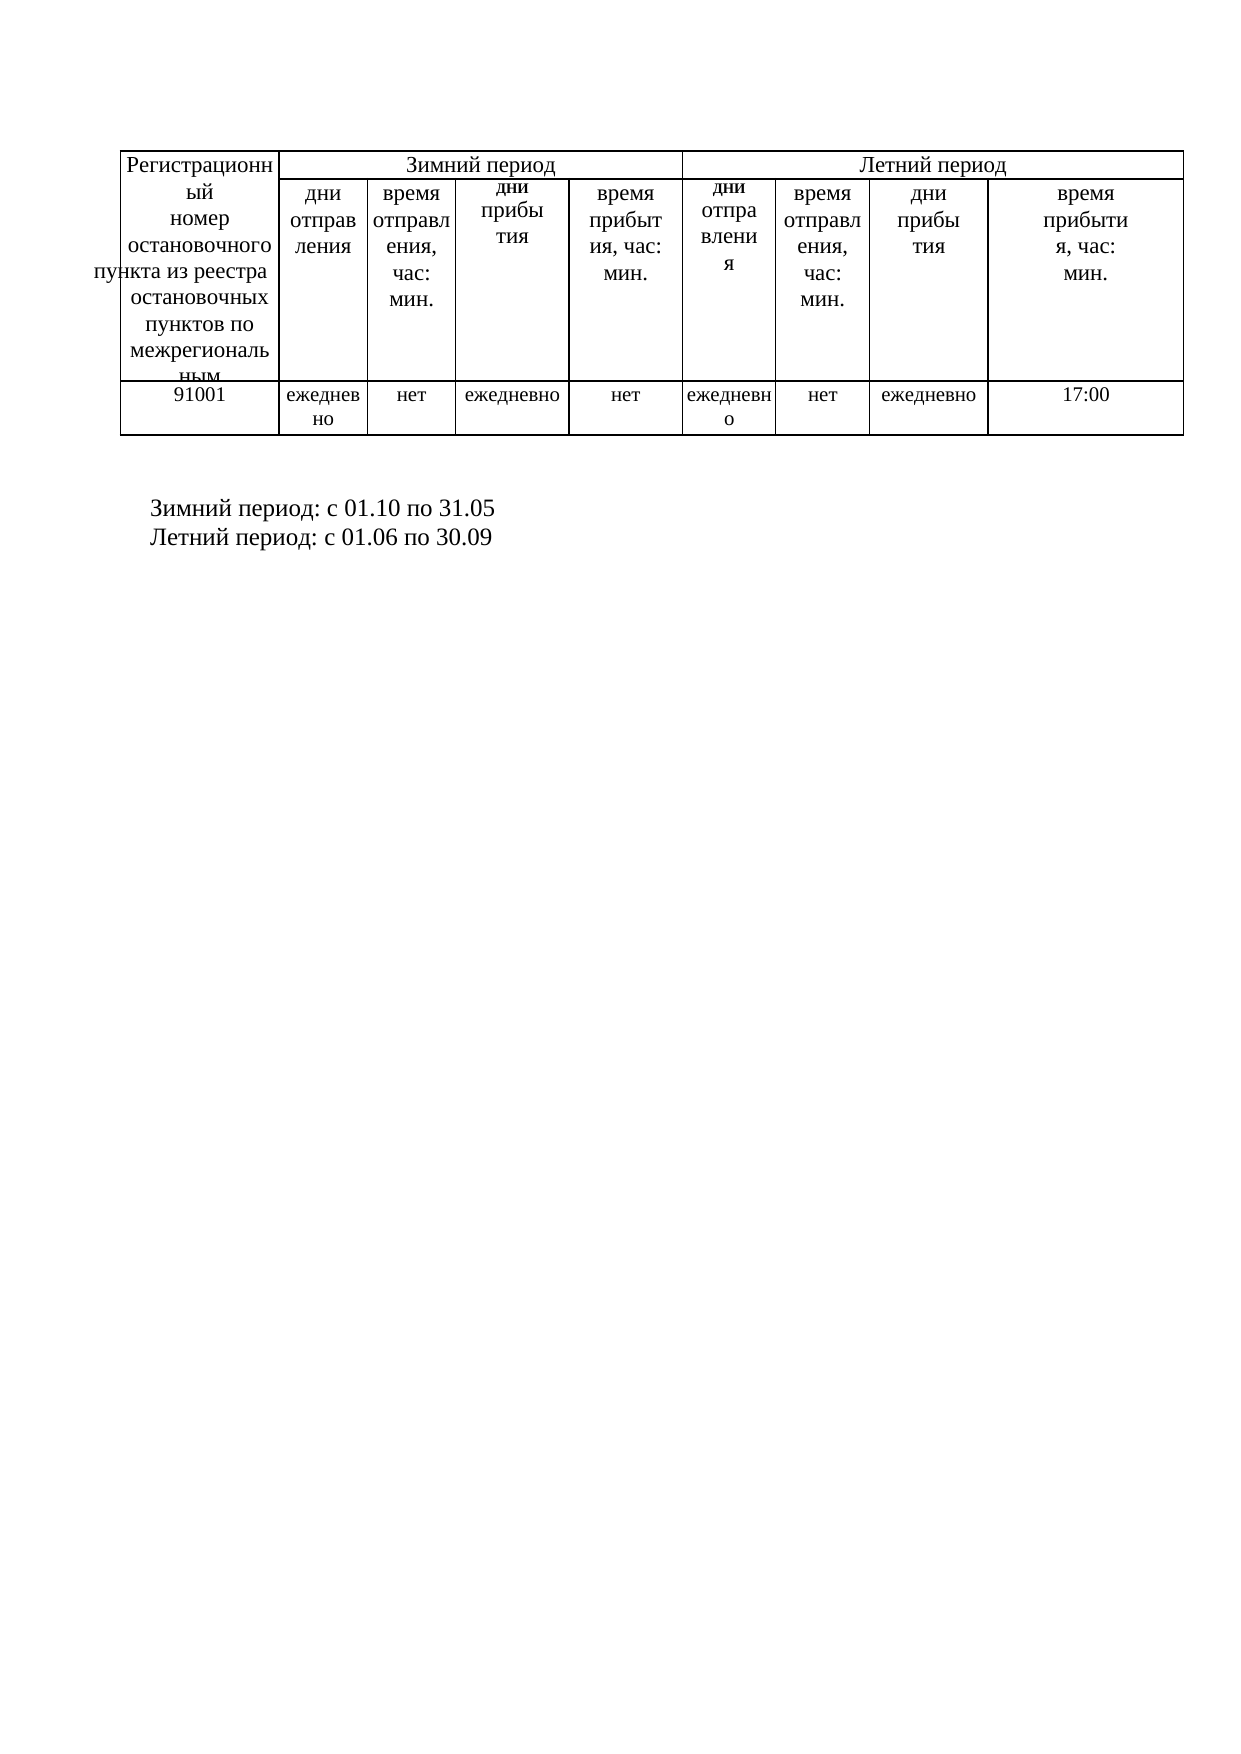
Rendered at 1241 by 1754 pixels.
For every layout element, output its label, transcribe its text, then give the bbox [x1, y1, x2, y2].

table_cell ежедневно [870, 382, 987, 434]
table_cell ежедневно [683, 382, 775, 434]
table_cell ДНИ отпра влени я [683, 180, 775, 380]
table_header Летний период [683, 152, 1183, 178]
table_cell ДНИ прибы тия [456, 180, 568, 380]
table_cell 17:00 [989, 382, 1183, 434]
table_cell время прибыти я, час: мин. [989, 180, 1183, 380]
table_cell ежедневно [280, 382, 367, 434]
text Зимний период: с 01.10 по 31.05 [150, 493, 1090, 522]
table_cell ежедневно [456, 382, 568, 434]
table_cell нет [776, 382, 869, 434]
table_cell дни прибы тия [870, 180, 987, 380]
table_cell нет [368, 382, 455, 434]
table_cell время отправл ения, час: мин. [368, 180, 455, 380]
table_cell время отправл ения, час: мин. [776, 180, 869, 380]
table_cell нет [570, 382, 682, 434]
table_header Зимний период [280, 152, 682, 178]
table_cell 91001 [121, 382, 278, 434]
table_cell время прибыт ия, час: мин. [570, 180, 682, 380]
table_cell дни отправ ления [280, 180, 367, 380]
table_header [121, 152, 278, 380]
text Летний период: с 01.06 по 30.09 [150, 522, 1090, 551]
